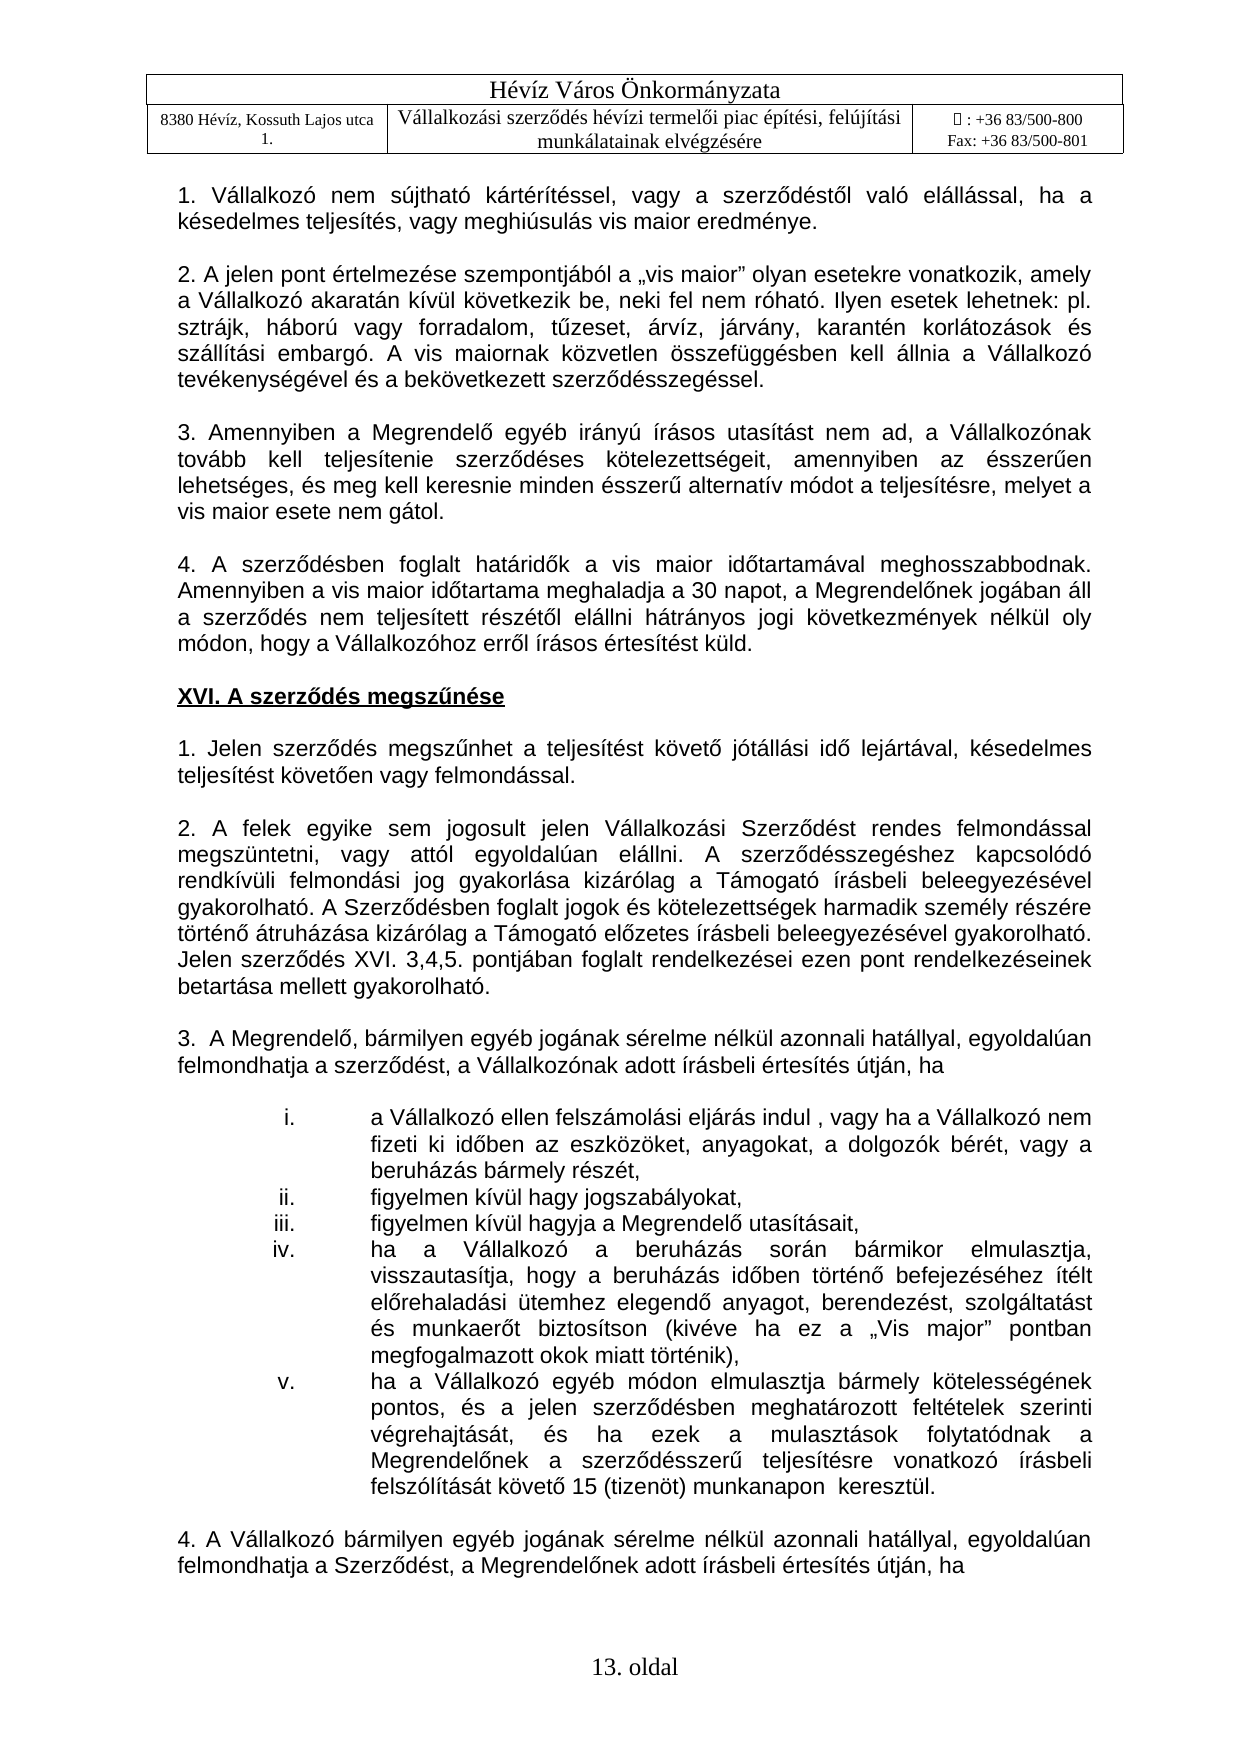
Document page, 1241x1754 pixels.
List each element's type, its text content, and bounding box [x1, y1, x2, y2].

list ha a Vállalkozó egyéb módon elmulasztja bármely kötelességének pontos, és a jelen szerződésben meghatározott feltételek szerinti végrehajtását, és ha ezek a mulasztások folytatódnak a Megrendelőnek a szerződésszerű teljesítésre vonatkozó írásbeli felszólítását követő 15 (tizenöt) munkanapon keresztül. [295, 1368, 1092, 1500]
text 3. A Megrendelő, bármilyen egyéb jogának sérelme nélkül azonnali hatállyal, egyoldalúan felmondhatja a szerződést, a Vállalkozónak adott írásbeli értesítés útján, ha [177, 1025, 1092, 1078]
list a Vállalkozó ellen felszámolási eljárás indul , vagy ha a Vállalkozó nem fizeti ki időben az eszközöket, anyagokat, a dolgozók bérét, vagy a beruházás bármely részét, [295, 1104, 1092, 1183]
text 2. A jelen pont értelmezése szempontjából a „vis maior” olyan esetekre vonatkozik, amely a Vállalkozó akaratán kívül következik be, neki fel nem róható. Ilyen esetek lehetnek: pl. sztrájk, háború vagy forradalom, tűzeset, árvíz, járvány, karantén korlátozások és szállítási embargó. A vis maiornak közvetlen összefüggésben kell állnia a Vállalkozó tevékenységével és a bekövetkezett szerződésszegéssel. [177, 261, 1092, 393]
list figyelmen kívül hagyja a Megrendelő utasításait, [295, 1210, 1092, 1236]
text 1. Jelen szerződés megszűnhet a teljesítést követő jótállási idő lejártával, késedelmes teljesítést követően vagy felmondással. [177, 735, 1092, 788]
list figyelmen kívül hagy jogszabályokat, [295, 1183, 1092, 1210]
text 4. A Vállalkozó bármilyen egyéb jogának sérelme nélkül azonnali hatállyal, egyoldalúan felmondhatja a Szerződést, a Megrendelőnek adott írásbeli értesítés útján, ha [177, 1526, 1092, 1579]
text 3. Amennyiben a Megrendelő egyéb irányú írásos utasítást nem ad, a Vállalkozónak tovább kell teljesítenie szerződéses kötelezettségeit, amennyiben az ésszerűen lehetséges, és meg kell keresnie minden ésszerű alternatív módot a teljesítésre, melyet a vis maior esete nem gátol. [177, 419, 1092, 524]
text 4. A szerződésben foglalt határidők a vis maior időtartamával meghosszabbodnak. Amennyiben a vis maior időtartama meghaladja a 30 napot, a Megrendelőnek jogában áll a szerződés nem teljesített részétől elállni hátrányos jogi következmények nélkül oly módon, hogy a Vállalkozóhoz erről írásos értesítést küld. [177, 551, 1092, 656]
text 1. Vállalkozó nem sújtható kártérítéssel, vagy a szerződéstől való elállással, ha a késedelmes teljesítés, vagy meghiúsulás vis maior eredménye. [177, 182, 1092, 235]
list ha a Vállalkozó a beruházás során bármikor elmulasztja, visszautasítja, hogy a beruházás időben történő befejezéséhez ítélt előrehaladási ütemhez elegendő anyagot, berendezést, szolgáltatást és munkaerőt biztosítson (kivéve ha ez a „Vis major” pontban megfogalmazott okok miatt történik), [295, 1236, 1092, 1368]
text 2. A felek egyike sem jogosult jelen Vállalkozási Szerződést rendes felmondással megszüntetni, vagy attól egyoldalúan elállni. A szerződésszegéshez kapcsolódó rendkívüli felmondási jog gyakorlása kizárólag a Támogató írásbeli beleegyezésével gyakorolható. A Szerződésben foglalt jogok és kötelezettségek harmadik személy részére történő átruházása kizárólag a Támogató előzetes írásbeli beleegyezésével gyakorolható. Jelen szerződés XVI. 3,4,5. pontjában foglalt rendelkezései ezen pont rendelkezéseinek betartása mellett gyakorolható. [177, 814, 1092, 999]
text XVI. A szerződés megszűnése [177, 683, 1092, 709]
